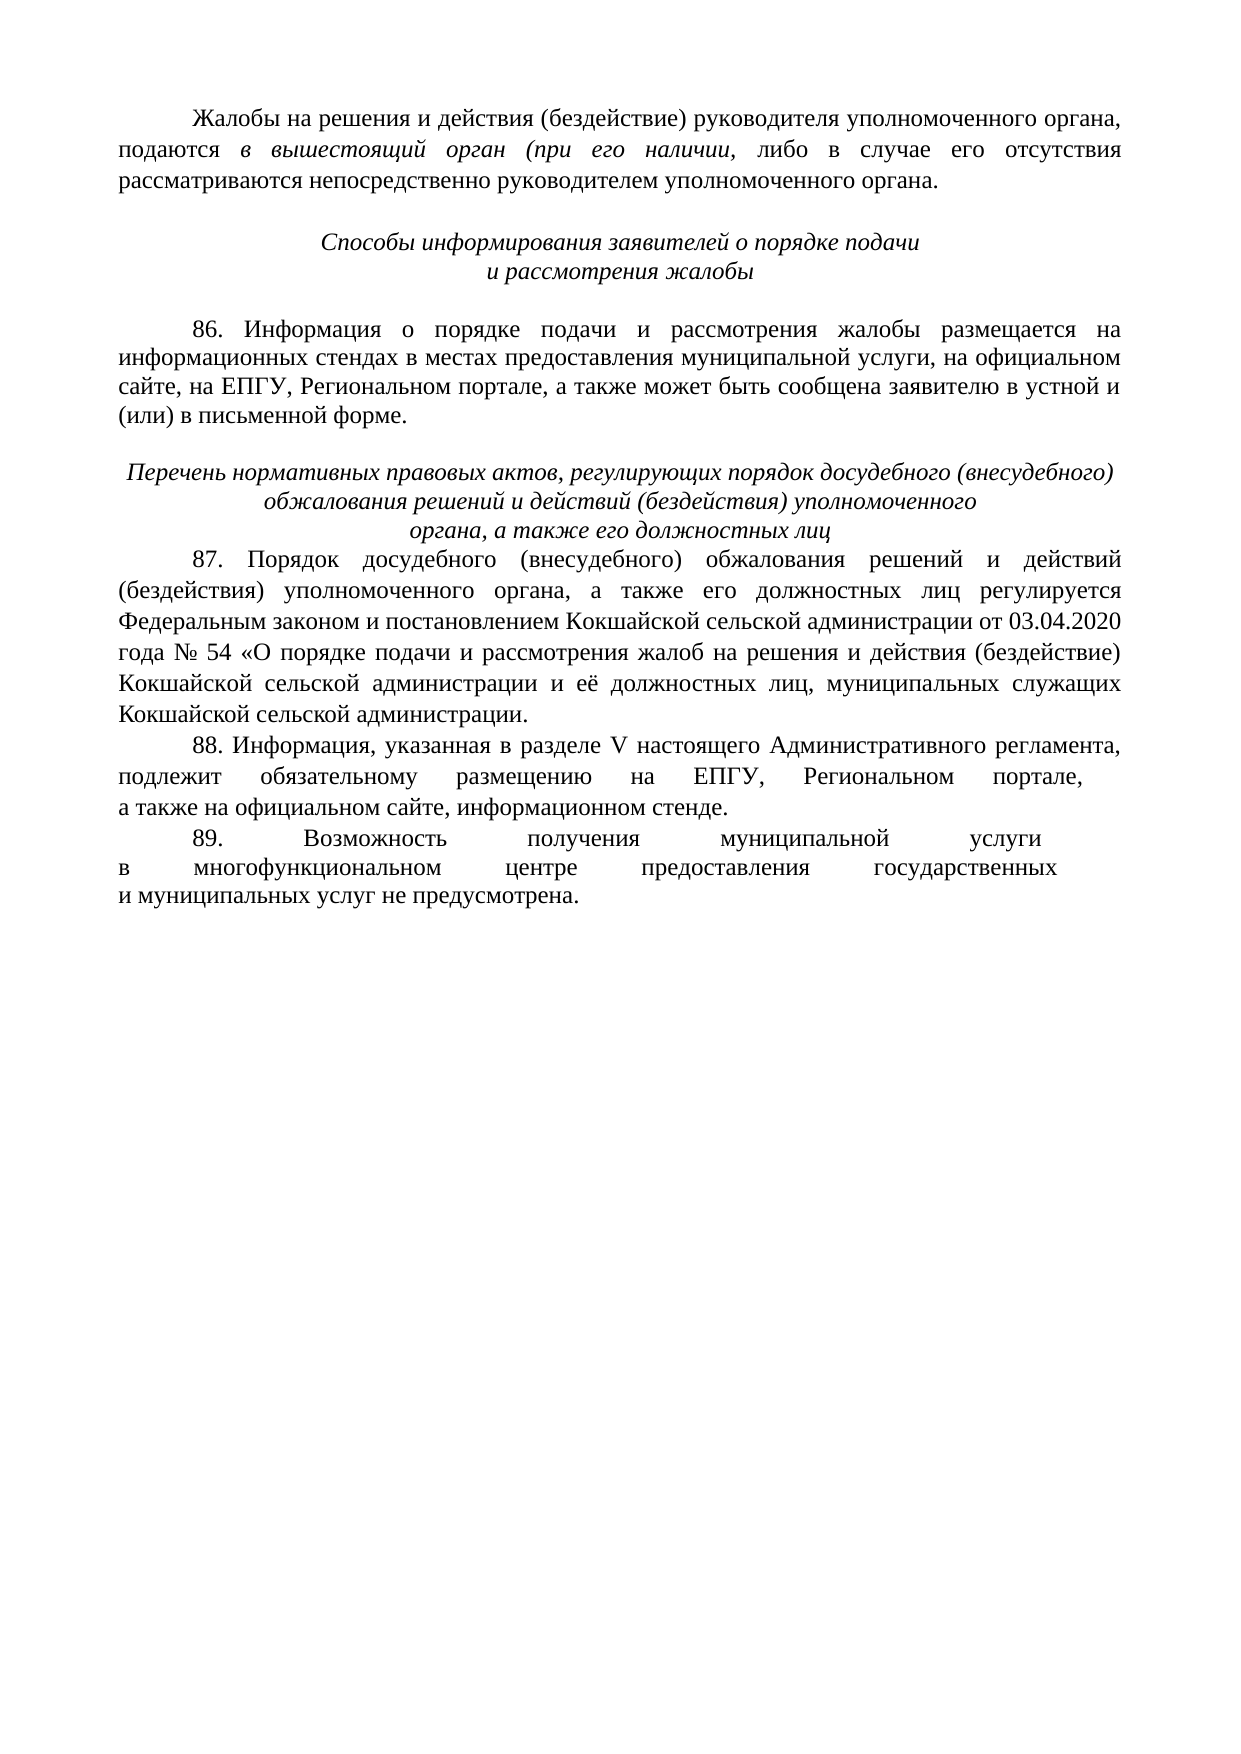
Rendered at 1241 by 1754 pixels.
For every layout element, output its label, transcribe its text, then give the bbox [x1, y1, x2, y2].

text Перечень нормативных правовых актов, регулирующих порядок досудебного (внесудебного) обжалования решений и действий (бездействия) уполномоченного [118, 457, 1122, 515]
text Способы информирования заявителей о порядке подачи [118, 227, 1122, 256]
text 88. Информация, указанная в разделе V настоящего Административного регламента, подлежит обязательному размещению на ЕПГУ, Региональном портале, а также на официальном сайте, информационном стенде. [118, 730, 1122, 821]
text органа, а также его должностных лиц [118, 515, 1122, 544]
text 86. Информация о порядке подачи и рассмотрения жалобы размещается на информационных стендах в местах предоставления муниципальной услуги, на официальном сайте, на ЕПГУ, Региональном портале, а также может быть сообщена заявителю в устной и (или) в письменной форме. [118, 314, 1122, 429]
text 87. Порядок досудебного (внесудебного) обжалования решений и действий (бездействия) уполномоченного органа, а также его должностных лиц регулируется Федеральным законом и постановлением Кокшайской сельской администрации от 03.04.2020 года № 54 «О порядке подачи и рассмотрения жалоб на решения и действия (бездействие) Кокшайской сельской администрации и её должностных лиц, муниципальных служащих Кокшайской сельской администрации. [118, 544, 1122, 728]
text и рассмотрения жалобы [118, 256, 1122, 285]
text 89. Возможность получения муниципальной услуги в многофункциональном центре предоставления государственных и муниципальных услуг не предусмотрена. [118, 823, 1122, 909]
text Жалобы на решения и действия (бездействие) руководителя уполномоченного органа, подаются в вышестоящий орган (при его наличии, либо в случае его отсутствия рассматриваются непосредственно руководителем уполномоченного органа. [118, 103, 1122, 194]
